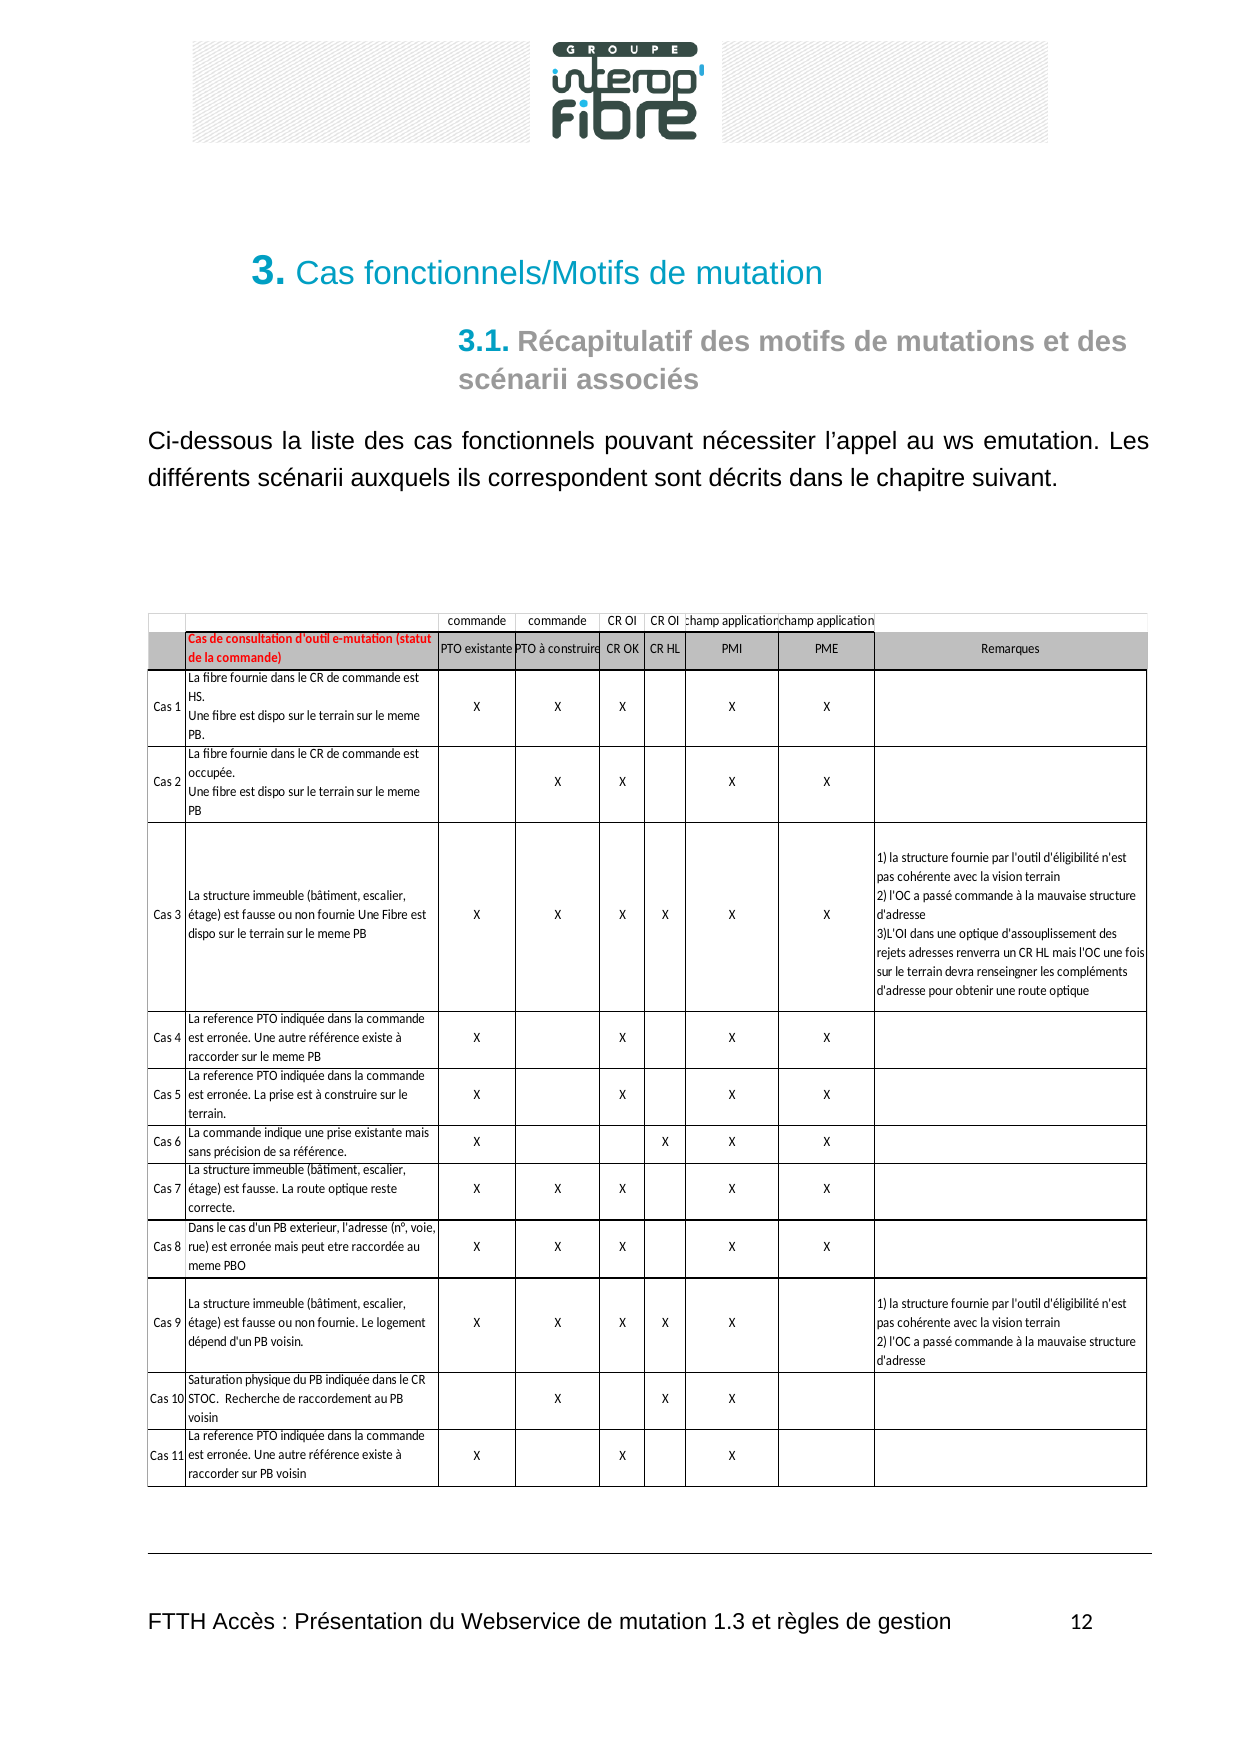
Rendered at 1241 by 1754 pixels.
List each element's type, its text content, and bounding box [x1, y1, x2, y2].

text Ci-dessous la liste des cas fonctionnels pouvant nécessiter l’appel au ws emutation. Les différents scénarii auxquels ils correspondent sont décrits dans le chapitre suivant. [148, 426, 1152, 492]
picture [147, 0, 1093, 182]
text Récapitulatif des motifs de mutations et des scénarii associés [458, 322, 1152, 397]
text Cas fonctionnels/Motifs de mutation [251, 251, 1152, 292]
